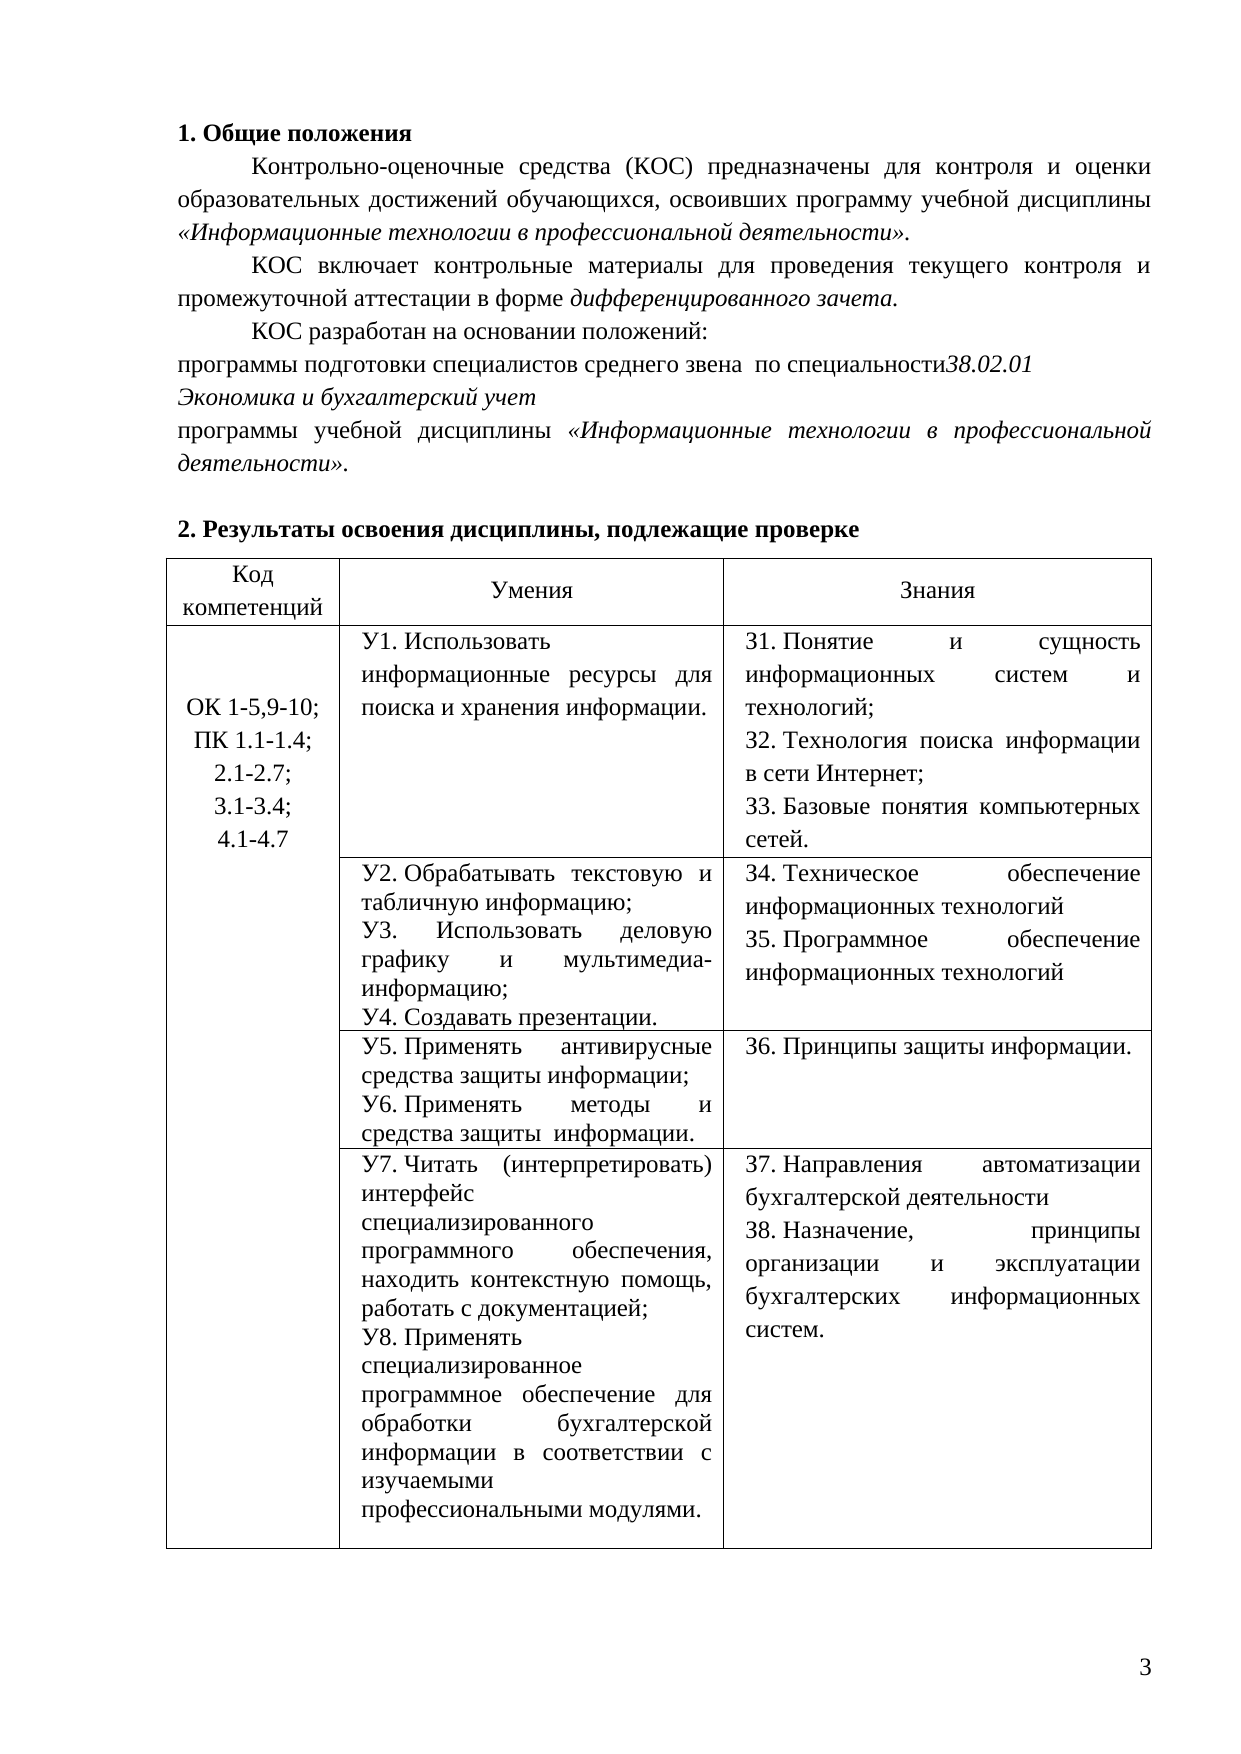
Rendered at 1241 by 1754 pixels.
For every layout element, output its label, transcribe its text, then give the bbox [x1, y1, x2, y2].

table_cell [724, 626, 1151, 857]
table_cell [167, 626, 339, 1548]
text программы учебной дисциплины «Информационные технологии в профессиональной деятельности». [177, 415, 1152, 477]
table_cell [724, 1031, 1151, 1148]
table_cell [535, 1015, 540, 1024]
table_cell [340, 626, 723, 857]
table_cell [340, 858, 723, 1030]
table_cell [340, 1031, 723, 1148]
text Контрольно-оценочные средства (КОС) предназначены для контроля и оценки образовательных достижений обучающихся, освоивших программу учебной дисциплины «Информационные технологии в профессиональной деятельности». [177, 151, 1152, 246]
text 2. Результаты освоения дисциплины, подлежащие проверке [177, 514, 1152, 543]
text 1. Общие положения [177, 118, 1152, 147]
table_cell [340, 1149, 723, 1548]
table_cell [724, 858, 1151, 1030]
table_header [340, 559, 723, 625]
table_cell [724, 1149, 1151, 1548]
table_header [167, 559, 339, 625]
text КОС разработан на основании положений: [177, 316, 1152, 345]
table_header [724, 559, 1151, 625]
text программы подготовки специалистов среднего звена по специальности38.02.01 Экономика и бухгалтерский учет [177, 349, 1152, 411]
text КОС включает контрольные материалы для проведения текущего контроля и промежуточной аттестации в форме дифференцированного зачета. [177, 250, 1152, 312]
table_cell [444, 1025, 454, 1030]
